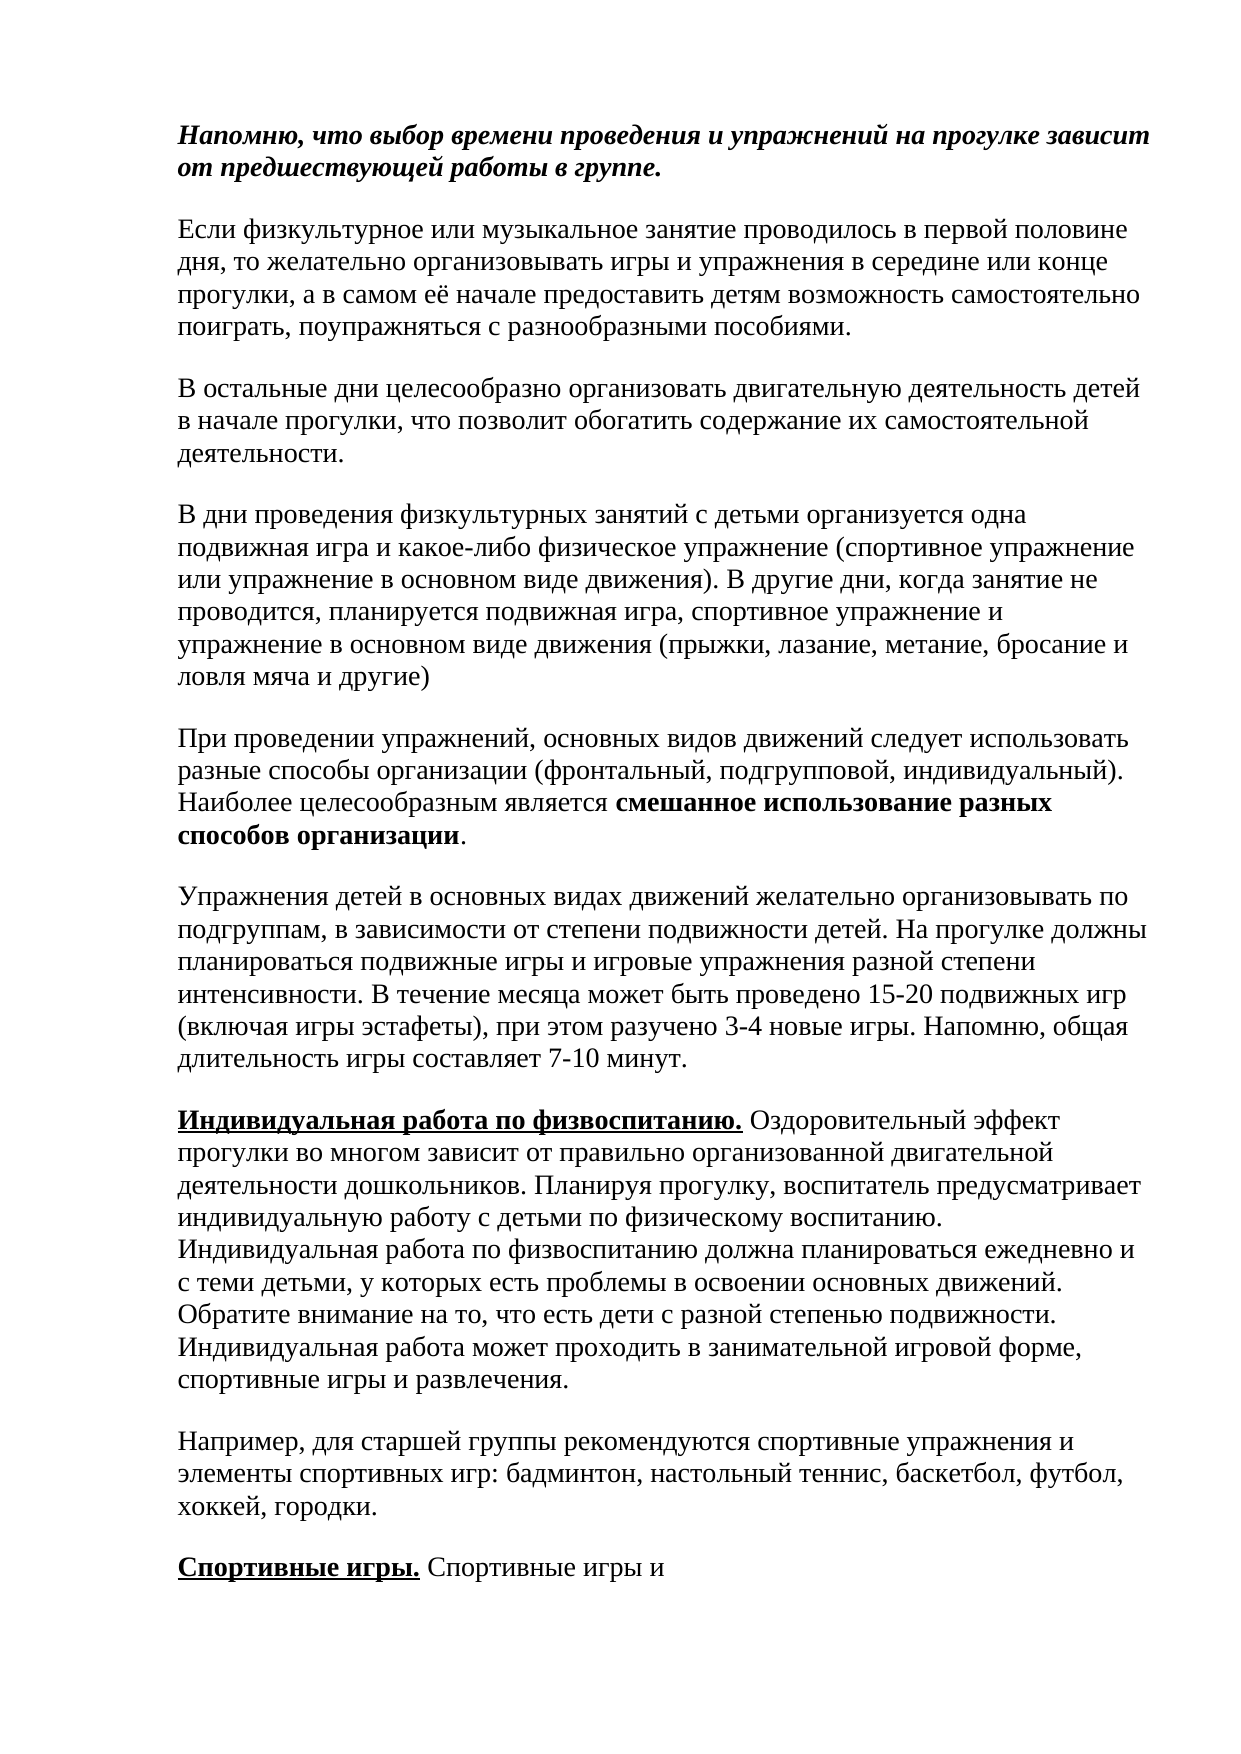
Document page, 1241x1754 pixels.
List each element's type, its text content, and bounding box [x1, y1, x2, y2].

text В остальные дни целесообразно организовать двигательную деятельность детей в начале прогулки, что позволит обогатить содержание их самостоятельной деятельности. [177, 371, 1152, 468]
text При проведении упражнений, основных видов движений следует использовать разные способы организации (фронтальный, подгрупповой, индивидуальный). Наиболее целесообразным является смешанное использование разных способов организации. [177, 721, 1152, 850]
text Спортивные игры. Спортивные игры и [177, 1550, 1152, 1582]
text Упражнения детей в основных видах движений желательно организовывать по подгруппам, в зависимости от степени подвижности детей. На прогулке должны планироваться подвижные игры и игровые упражнения разной степени интенсивности. В течение месяца может быть проведено 15-20 подвижных игр (включая игры эстафеты), при этом разучено 3-4 новые игры. Напомню, общая длительность игры составляет 7-10 минут. [177, 879, 1152, 1074]
text Например, для старшей группы рекомендуются спортивные упражнения и элементы спортивных игр: бадминтон, настольный теннис, баскетбол, футбол, хоккей, городки. [177, 1424, 1152, 1521]
text Напомню, что выбор времени проведения и упражнений на прогулке зависит от предшествующей работы в группе. [177, 118, 1152, 183]
text Индивидуальная работа по физвоспитанию. Оздоровительный эффект прогулки во многом зависит от правильно организованной двигательной деятельности дошкольников. Планируя прогулку, воспитатель предусматривает индивидуальную работу с детьми по физическому воспитанию. Индивидуальная работа по физвоспитанию должна планироваться ежедневно и с теми детьми, у которых есть проблемы в освоении основных движений. Обратите внимание на то, что есть дети с разной степенью подвижности. Индивидуальная работа может проходить в занимательной игровой форме, спортивные игры и развлечения. [177, 1103, 1152, 1394]
text В дни проведения физкультурных занятий с детьми организуется одна подвижная игра и какое-либо физическое упражнение (спортивное упражнение или упражнение в основном виде движения). В другие дни, когда занятие не проводится, планируется подвижная игра, спортивное упражнение и упражнение в основном виде движения (прыжки, лазание, метание, бросание и ловля мяча и другие) [177, 497, 1152, 692]
text Если физкультурное или музыкальное занятие проводилось в первой половине дня, то желательно организовывать игры и упражнения в середине или конце прогулки, а в самом её начале предоставить детям возможность самостоятельно поиграть, поупражняться с разнообразными пособиями. [177, 212, 1152, 342]
